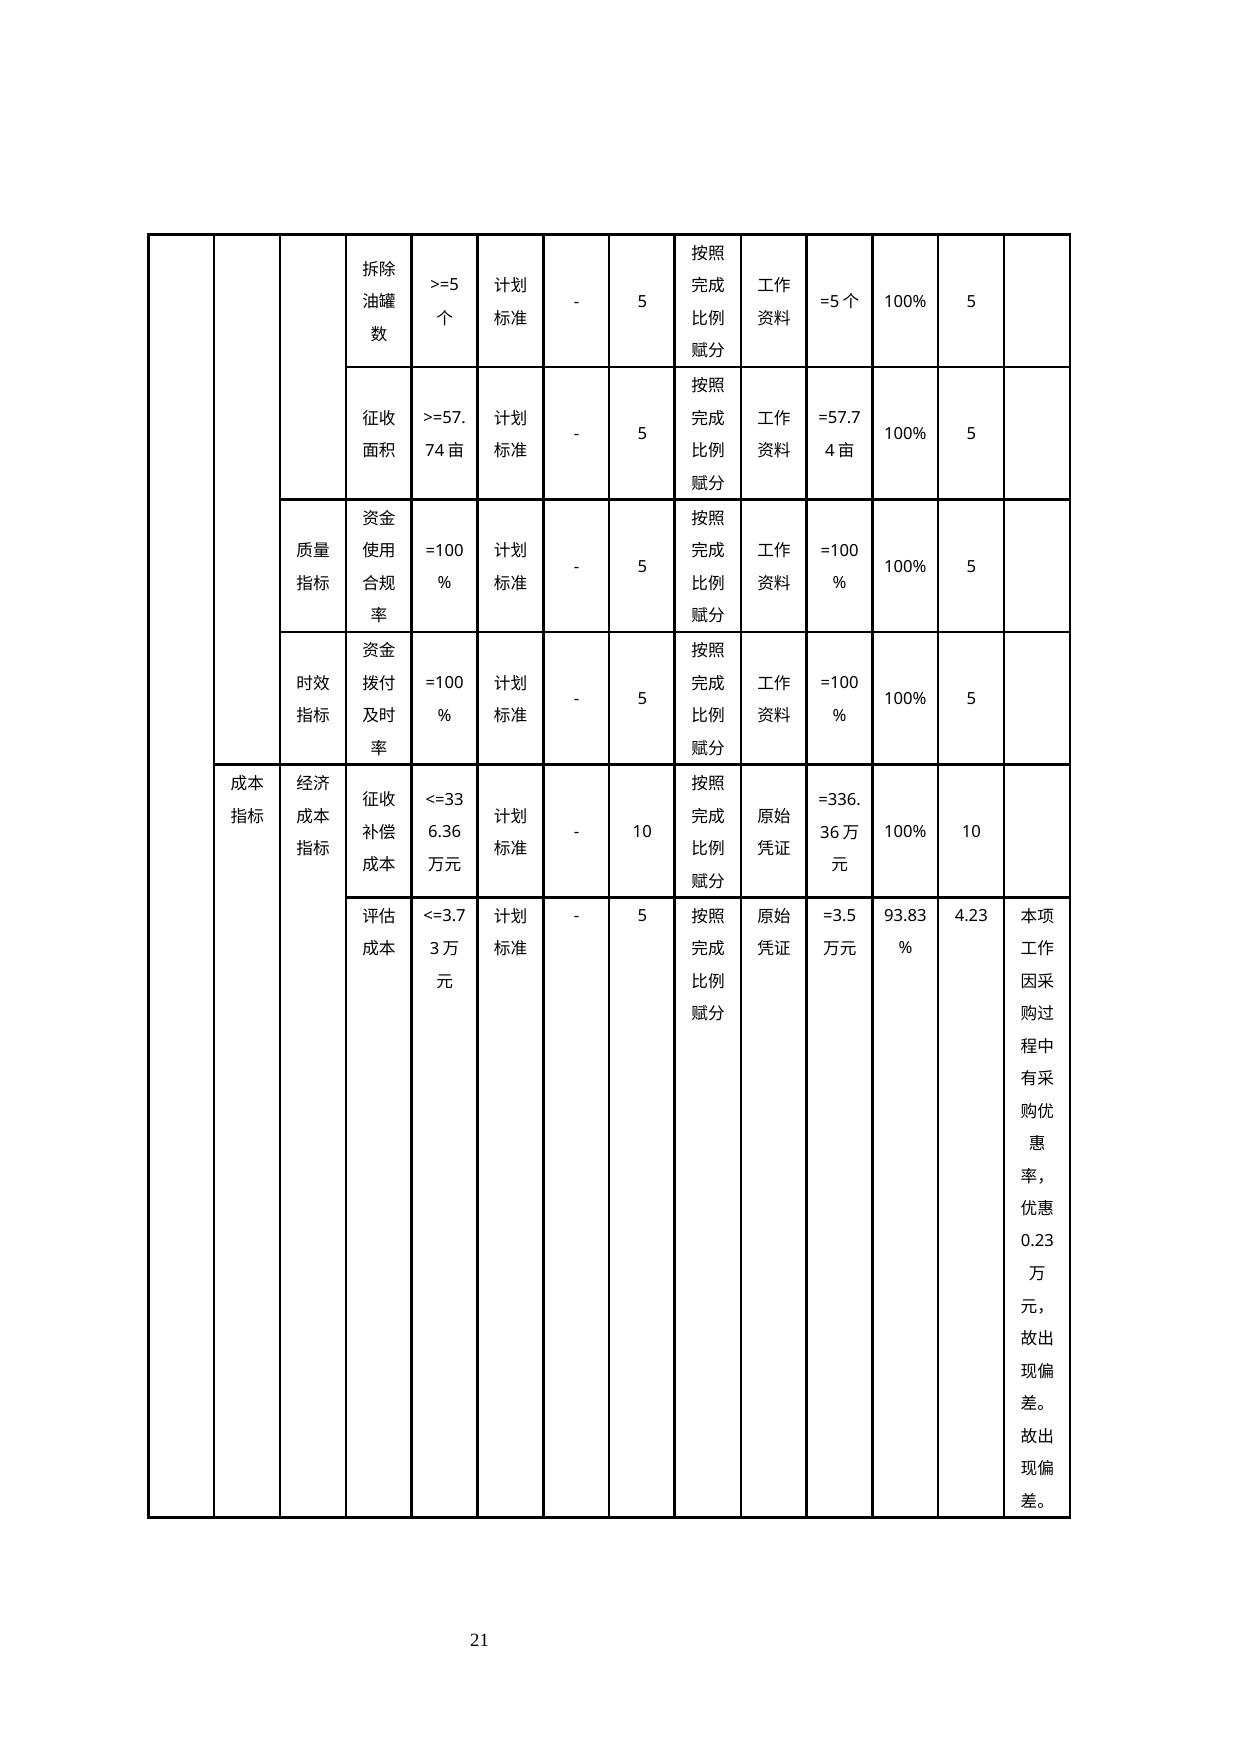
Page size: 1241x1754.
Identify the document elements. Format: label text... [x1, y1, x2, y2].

table_cell 按照完成比例赋分 [676, 236, 740, 366]
table_cell 5 [610, 633, 673, 763]
table_cell 时效指标 [281, 633, 345, 763]
table_cell 资金拨付及时率 [347, 633, 410, 763]
table_cell 按照完成比例赋分 [676, 766, 740, 896]
table_cell 质量指标 [281, 501, 345, 631]
table_cell 5 [610, 368, 673, 498]
table_cell 按照完成比例赋分 [676, 899, 740, 1516]
table_cell <=3.73万元 [413, 899, 476, 1516]
table_cell 按照完成比例赋分 [676, 501, 740, 631]
table_cell 100% [874, 501, 937, 631]
table_cell - [545, 501, 608, 631]
table_cell 拆除油罐数 [347, 236, 410, 366]
table_cell - [545, 766, 608, 896]
table_cell =3.5万元 [808, 899, 871, 1516]
table_cell 5 [939, 633, 1003, 763]
table_cell 资金使用合规率 [347, 501, 410, 631]
table_cell [1005, 633, 1069, 763]
table_cell 按照完成比例赋分 [676, 633, 740, 763]
table_cell 工作资料 [742, 368, 805, 498]
table_cell 5 [610, 501, 673, 631]
table_cell 4.23 [939, 899, 1003, 1516]
table_cell 经济成本指标 [281, 766, 345, 1516]
table_cell =100% [413, 633, 476, 763]
table_cell =100% [808, 633, 871, 763]
table_cell >=57.74亩 [413, 368, 476, 498]
table_cell 100% [874, 368, 937, 498]
table_cell 100% [874, 766, 937, 896]
table_cell 工作资料 [742, 633, 805, 763]
table_cell 5 [610, 899, 673, 1516]
table_cell <=336.36万元 [413, 766, 476, 896]
table_cell 工作资料 [742, 236, 805, 366]
table_cell 计划标准 [479, 501, 542, 631]
table_cell [1005, 368, 1069, 498]
table_cell 计划标准 [479, 633, 542, 763]
table_cell =100% [413, 501, 476, 631]
table_cell 原始凭证 [742, 766, 805, 896]
table_cell - [545, 633, 608, 763]
table_cell 计划标准 [479, 236, 542, 366]
table_cell 10 [610, 766, 673, 896]
table_cell >=5个 [413, 236, 476, 366]
table_cell 100% [874, 633, 937, 763]
table_cell 按照完成比例赋分 [676, 368, 740, 498]
table_cell 5 [939, 368, 1003, 498]
table_cell 93.83% [874, 899, 937, 1516]
table_cell 评估成本 [347, 899, 410, 1516]
table_cell 5 [610, 236, 673, 366]
table_cell =100% [808, 501, 871, 631]
table_cell - [545, 368, 608, 498]
table_cell 10 [939, 766, 1003, 896]
table_cell 本项工作因采购过程中有采购优惠率，优惠0.23万元，故出现偏差。故出现偏差。 [1005, 899, 1069, 1516]
table_cell 工作资料 [742, 501, 805, 631]
table_cell [1005, 766, 1069, 896]
table_cell 计划标准 [479, 368, 542, 498]
table_cell [1005, 501, 1069, 631]
table_cell 成本指标 [215, 766, 279, 1516]
table_cell - [545, 899, 608, 1516]
table_cell =336.36万元 [808, 766, 871, 896]
table_cell 原始凭证 [742, 899, 805, 1516]
table_cell 计划标准 [479, 766, 542, 896]
table_cell 征收补偿成本 [347, 766, 410, 896]
table_cell [1005, 236, 1069, 366]
table_cell 计划标准 [479, 899, 542, 1516]
table_cell 5 [939, 501, 1003, 631]
table_cell 征收面积 [347, 368, 410, 498]
table_cell =57.74亩 [808, 368, 871, 498]
table_cell - [545, 236, 608, 366]
table_cell 5 [939, 236, 1003, 366]
table_cell =5个 [808, 236, 871, 366]
table_cell 100% [874, 236, 937, 366]
